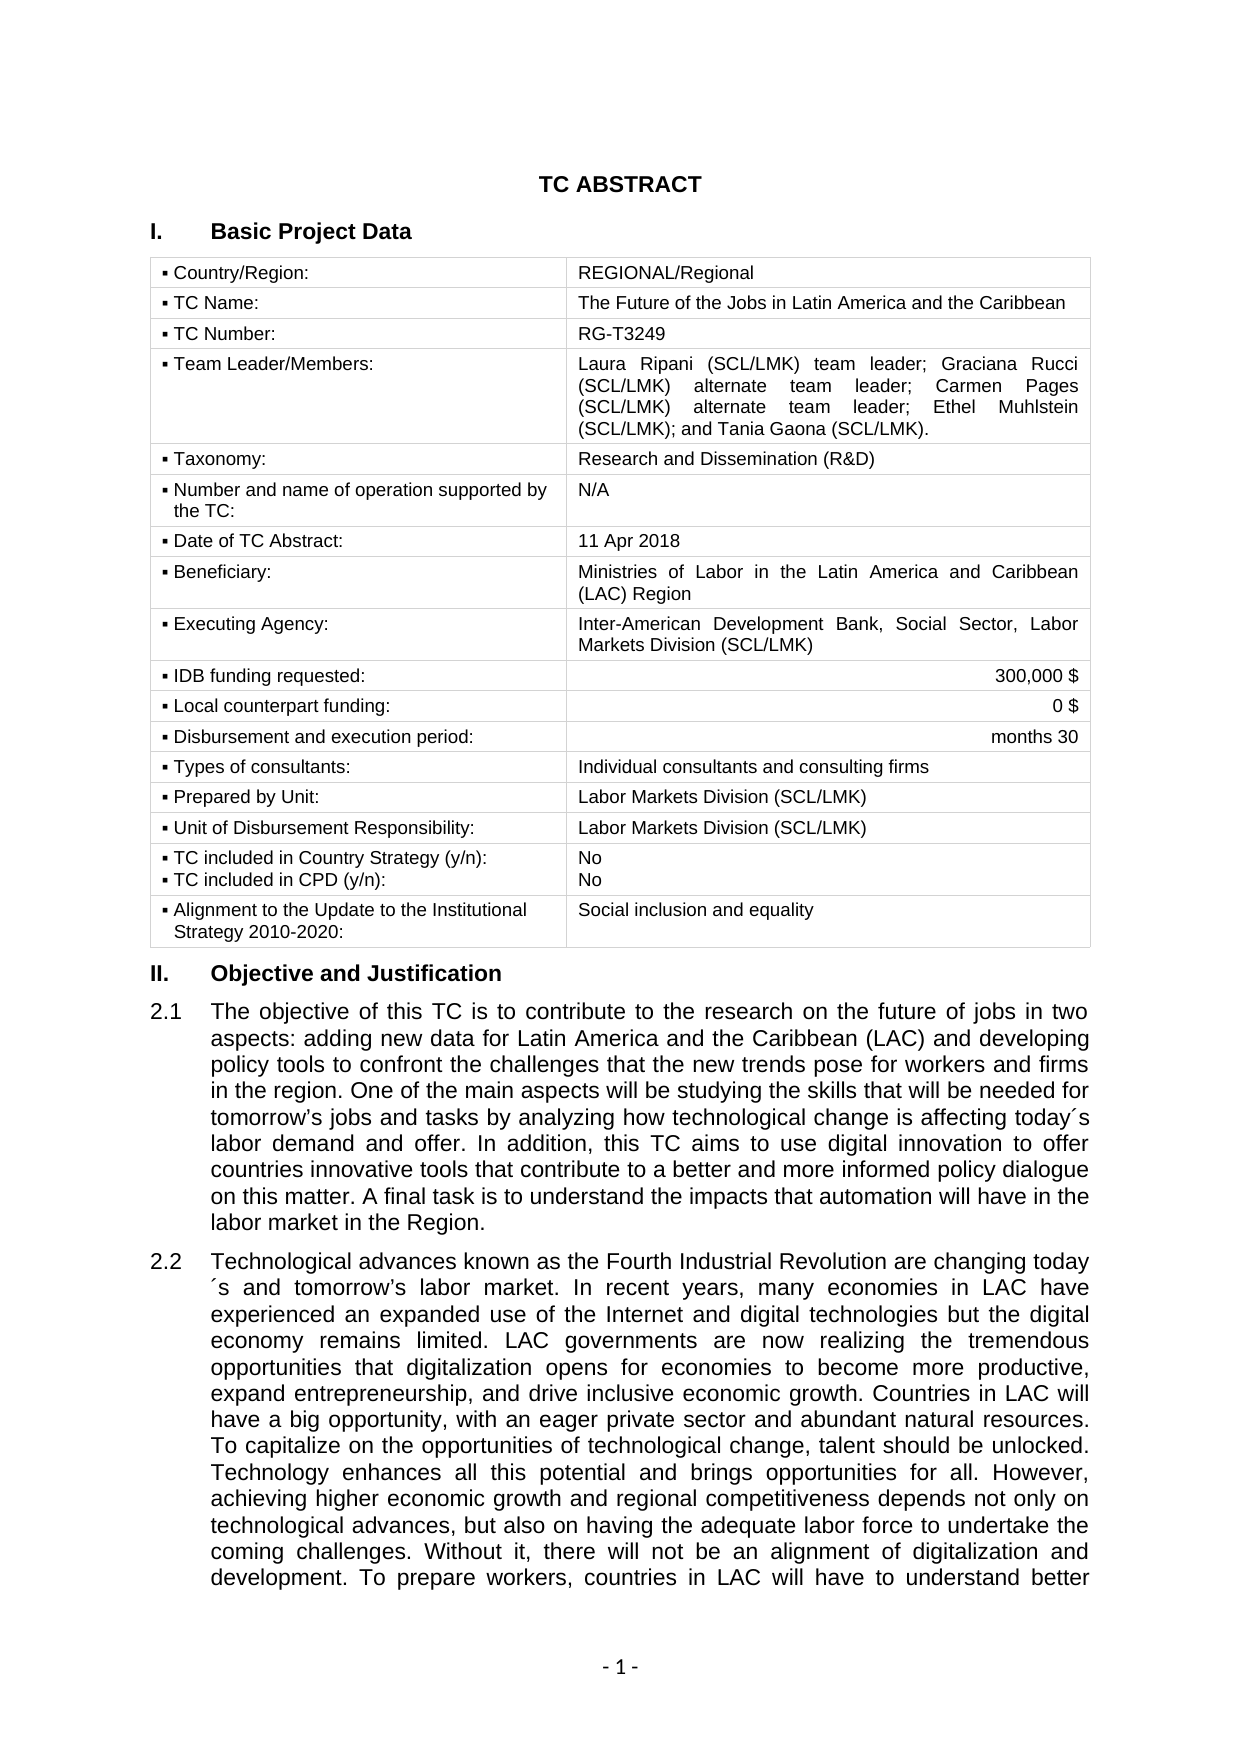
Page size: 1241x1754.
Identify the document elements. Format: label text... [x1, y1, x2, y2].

table_cell ▪ TC Number: [151, 319, 566, 348]
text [150, 1248, 1090, 1591]
table_cell ▪ Disbursement and execution period: [151, 722, 566, 751]
table_cell Individual consultants and consulting firms [567, 752, 1090, 782]
table_cell RG-T3249 [567, 319, 1090, 348]
table_cell 30 months [567, 722, 1090, 751]
table_cell $ 0 [567, 691, 1090, 721]
table_cell ▪ Local counterpart funding: [151, 691, 566, 721]
text I. Basic Project Data [150, 218, 1090, 244]
table_cell ▪ Team Leader/Members: [151, 349, 566, 443]
table_cell No No [567, 844, 1090, 894]
table_cell Labor Markets Division (SCL/LMK) [567, 813, 1090, 842]
table_header REGIONAL/Regional [567, 258, 1090, 287]
table_cell ▪ Date of TC Abstract: [151, 527, 566, 556]
text II. Objective and Justification [150, 959, 1090, 986]
table_cell Inter-American Development Bank, Social Sector, Labor Markets Division (SCL/LMK) [567, 609, 1090, 660]
text 2.1 The objective of this TC is to contribute to the research on the future of jobs in two aspects: adding new data for Latin America and the Caribbean (LAC) and developing policy tools to confront the challenges that the new trends pose for workers and firms in the region. One of the main aspects will be studying the skills that will be needed for tomorrow’s jobs and tasks by analyzing how technological change is affecting today´s labor demand and offer. In addition, this TC aims to use digital innovation to offer countries innovative tools that contribute to a better and more informed policy dialogue on this matter. A final task is to understand the impacts that automation will have in the labor market in the Region. [150, 998, 1090, 1236]
table_cell Labor Markets Division (SCL/LMK) [567, 783, 1090, 812]
text TC ABSTRACT [150, 171, 1090, 197]
table_cell ▪ Taxonomy: [151, 444, 566, 474]
table_cell ▪ Executing Agency: [151, 609, 566, 660]
table_cell ▪ TC included in Country Strategy (y/n): ▪ TC included in CPD (y/n): [151, 844, 566, 894]
table_cell The Future of the Jobs in Latin America and the Caribbean [567, 288, 1090, 318]
table_cell ▪ Unit of Disbursement Responsibility: [151, 813, 566, 842]
table_cell 11 Apr 2018 [567, 527, 1090, 556]
table_cell ▪ Alignment to the Update to the Institutional Strategy 2010-2020: [151, 896, 566, 946]
table_cell ▪ Number and name of operation supported by the TC: [151, 475, 566, 526]
table_cell ▪ Types of consultants: [151, 752, 566, 782]
table_cell $ 300,000 [567, 661, 1090, 690]
table_cell ▪ Beneficiary: [151, 557, 566, 608]
table_cell Laura Ripani (SCL/LMK) team leader; Graciana Rucci (SCL/LMK) alternate team leader; Carmen Pages (SCL/LMK) alternate team leader; Ethel Muhlstein (SCL/LMK); and Tania Gaona (SCL/LMK). [567, 349, 1090, 443]
table_header ▪ Country/Region: [151, 258, 566, 287]
table_cell Ministries of Labor in the Latin America and Caribbean (LAC) Region [567, 557, 1090, 608]
table_cell ▪ Prepared by Unit: [151, 783, 566, 812]
table_cell N/A [567, 475, 1090, 526]
table_cell ▪ IDB funding requested: [151, 661, 566, 690]
table_cell Social inclusion and equality [567, 896, 1090, 946]
table_cell ▪ TC Name: [151, 288, 566, 318]
table_cell Research and Dissemination (R&D) [567, 444, 1090, 474]
